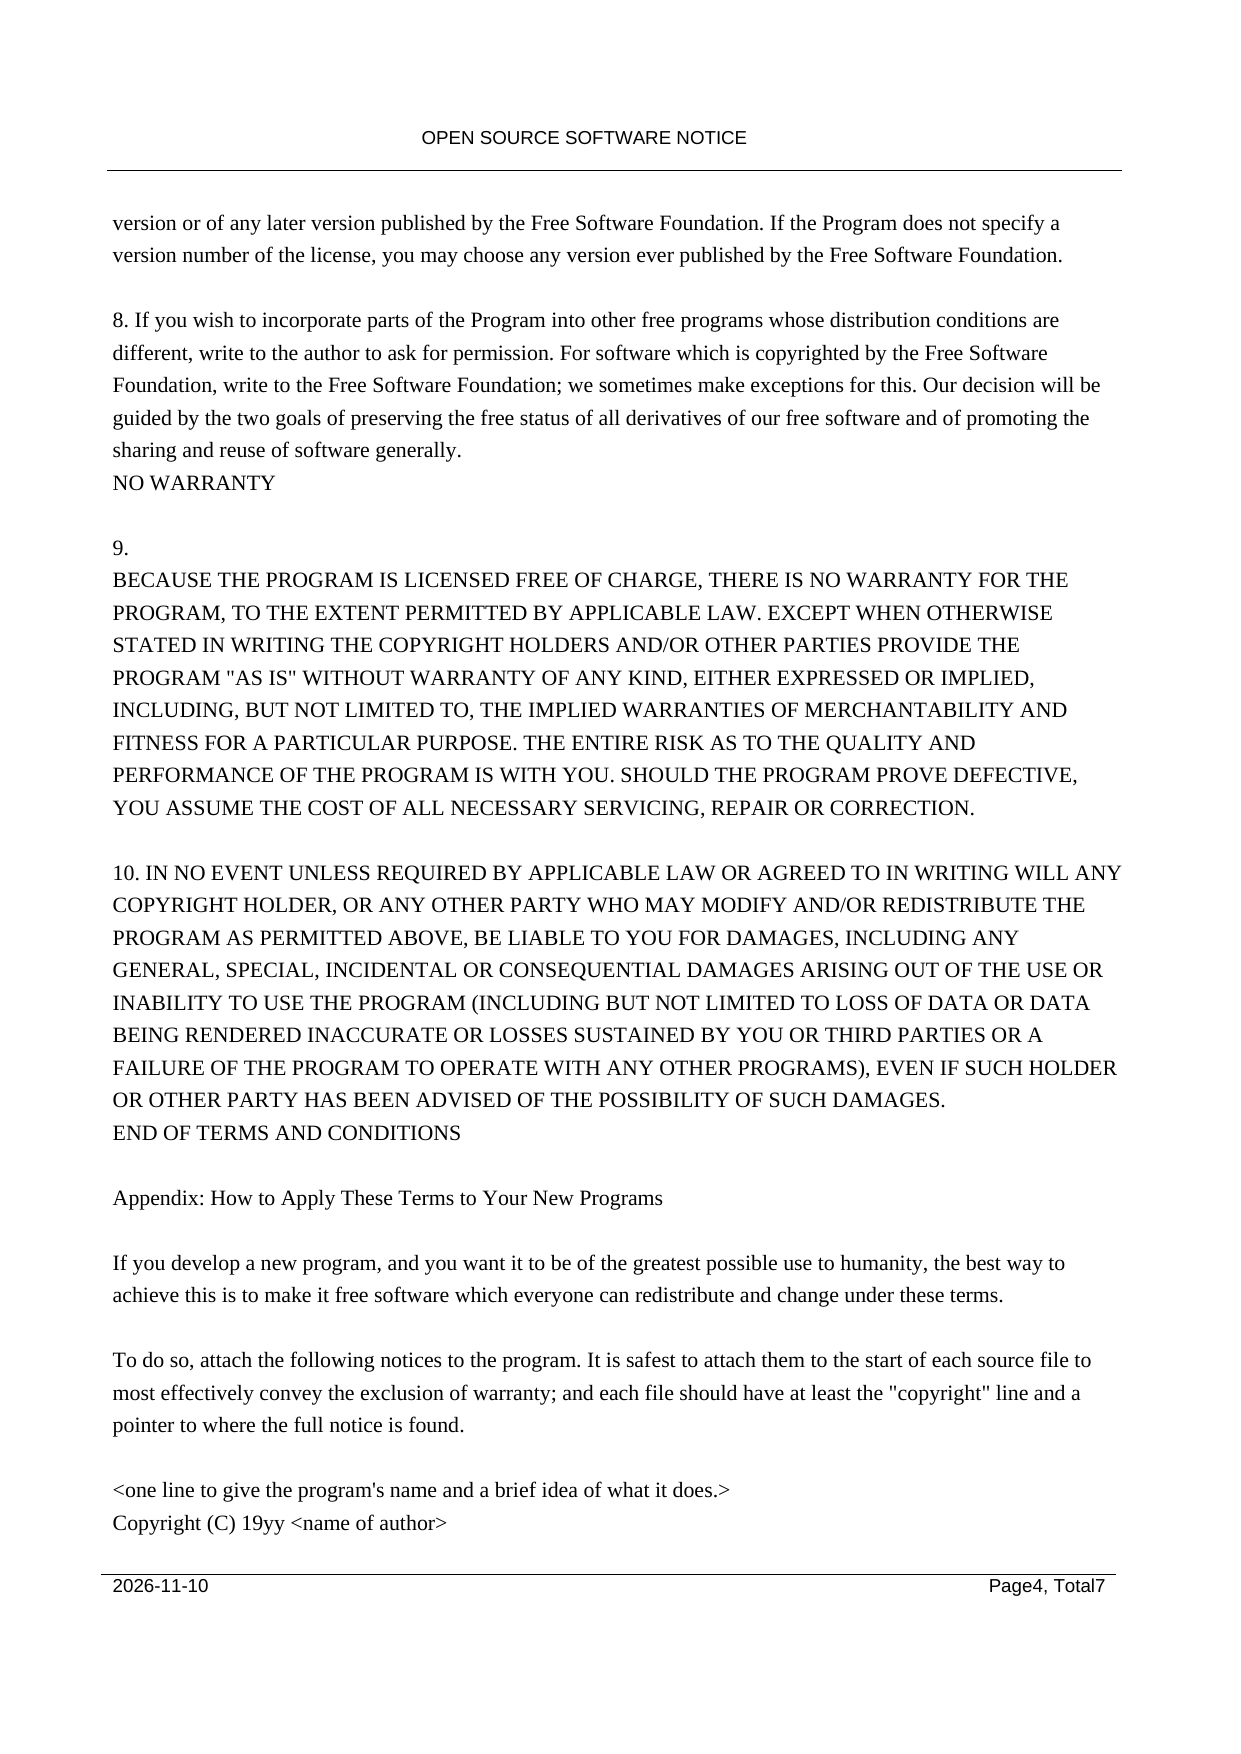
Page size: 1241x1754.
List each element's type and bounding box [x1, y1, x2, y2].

text [112, 206, 1128, 1539]
